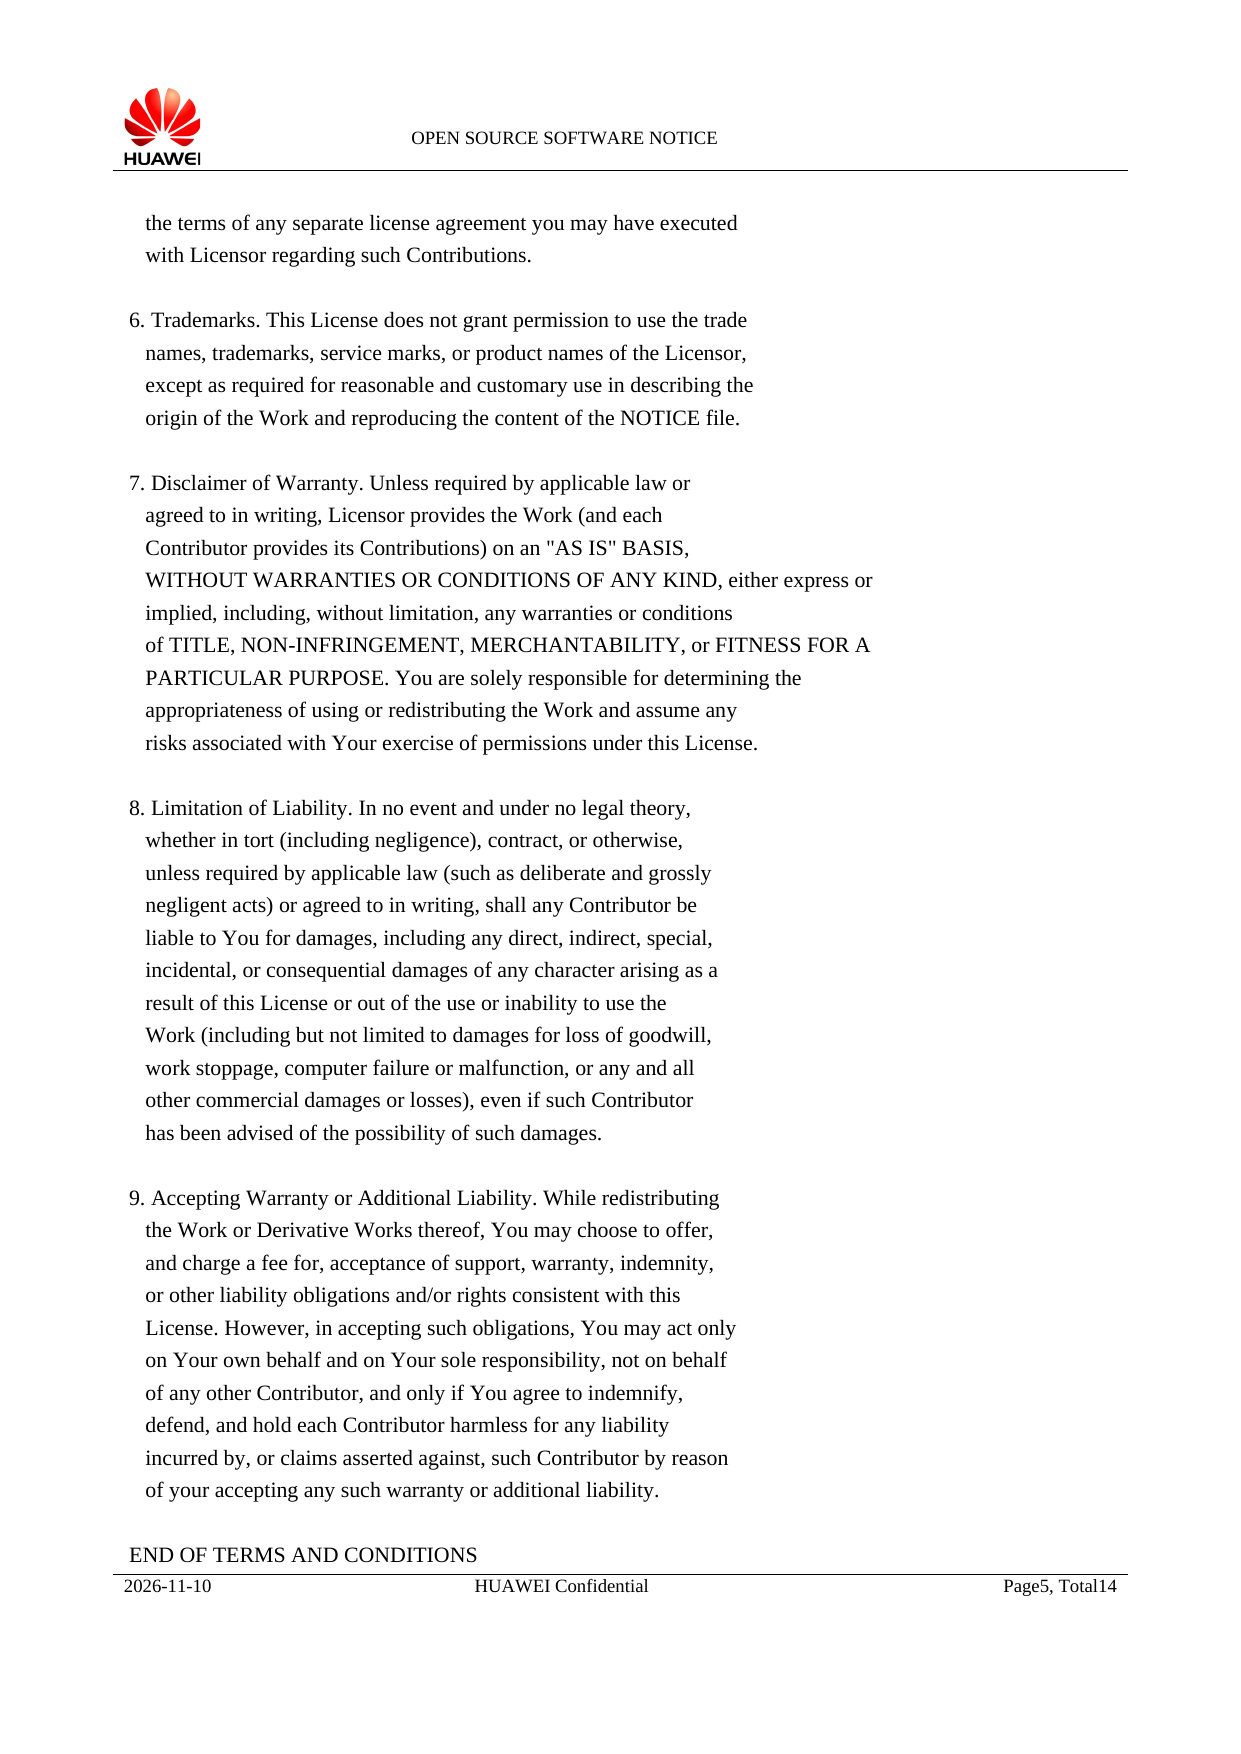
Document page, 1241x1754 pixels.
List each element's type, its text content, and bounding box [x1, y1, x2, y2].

picture [124, 88, 201, 165]
